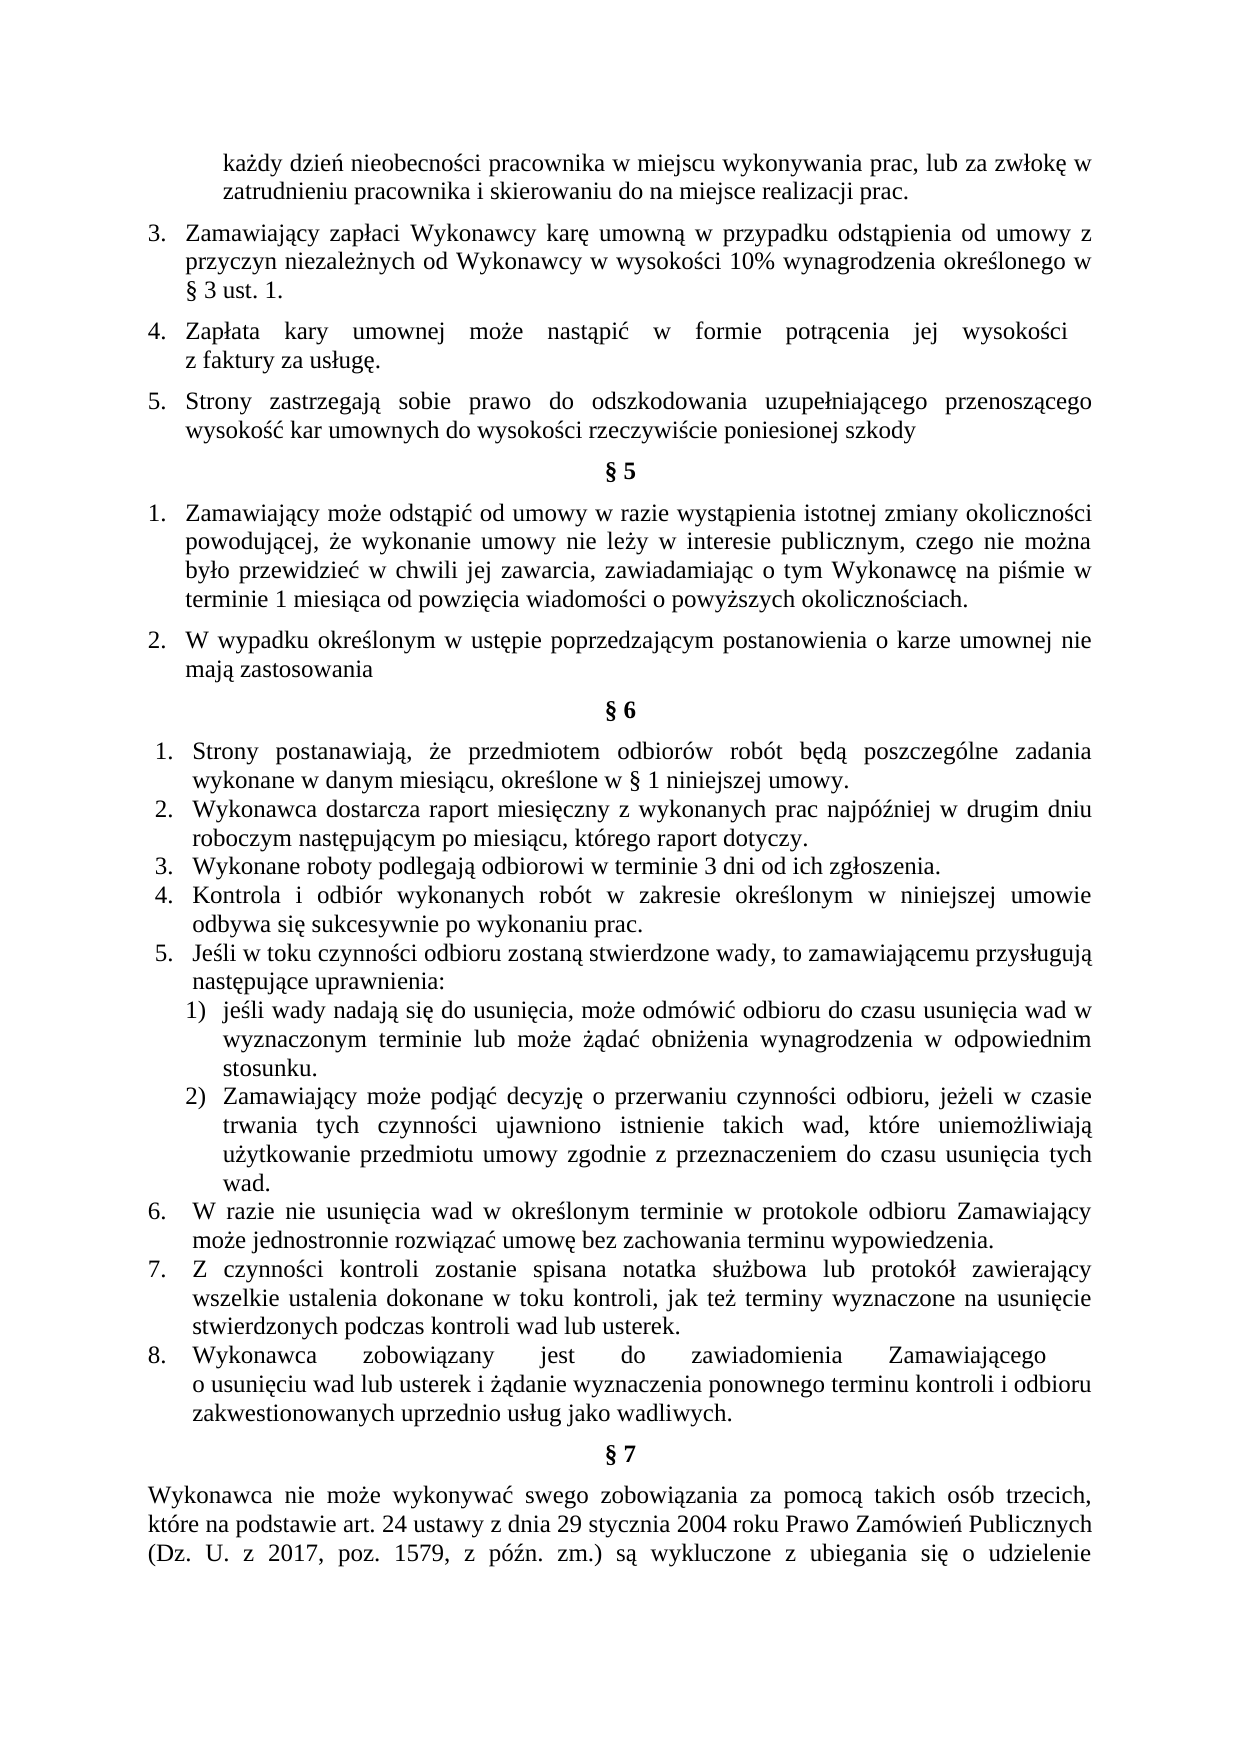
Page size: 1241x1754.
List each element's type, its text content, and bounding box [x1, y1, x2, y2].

list Wykonane roboty podlegają odbiorowi w terminie 3 dni od ich zgłoszenia. [154, 851, 1093, 880]
text § 6 [148, 695, 1093, 724]
list Strony zastrzegają sobie prawo do odszkodowania uzupełniającego przenoszącego wysokość kar umownych do wysokości rzeczywiście poniesionej szkody [148, 386, 1093, 444]
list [185, 148, 1093, 205]
list Z czynności kontroli zostanie spisana notatka służbowa lub protokół zawierający wszelkie ustalenia dokonane w toku kontroli, jak też terminy wyznaczone na usunięcie stwierdzonych podczas kontroli wad lub usterek. [148, 1254, 1093, 1340]
list Zamawiający może odstąpić od umowy w razie wystąpienia istotnej zmiany okoliczności powodującej, że wykonanie umowy nie leży w interesie publicznym, czego nie można było przewidzieć w chwili jej zawarcia, zawiadamiając o tym Wykonawcę na piśmie w terminie 1 miesiąca od powzięcia wiadomości o powyższych okolicznościach. [148, 498, 1093, 613]
list Zapłata kary umownej może nastąpić w formie potrącenia jej wysokości z faktury za usługę. [148, 316, 1093, 374]
list Jeśli w toku czynności odbioru zostaną stwierdzone wady, to zamawiającemu przysługują następujące uprawnienia: [154, 938, 1093, 995]
list W wypadku określonym w ustępie poprzedzającym postanowienia o karze umownej nie mają zastosowania [148, 625, 1093, 683]
list jeśli wady nadają się do usunięcia, może odmówić odbioru do czasu usunięcia wad w wyznaczonym terminie lub może żądać obniżenia wynagrodzenia w odpowiednim stosunku. [185, 995, 1093, 1081]
list Wykonawca zobowiązany jest do zawiadomienia Zamawiającego o usunięciu wad lub usterek i żądanie wyznaczenia ponownego terminu kontroli i odbioru zakwestionowanych uprzednio usług jako wadliwych. [148, 1340, 1093, 1426]
text § 5 [148, 456, 1093, 485]
list Zamawiający zapłaci Wykonawcy karę umowną w przypadku odstąpienia od umowy z przyczyn niezależnych od Wykonawcy w wysokości 10% wynagrodzenia określonego w § 3 ust. 1. [148, 218, 1093, 304]
list Wykonawca dostarcza raport miesięczny z wykonanych prac najpóźniej w drugim dniu roboczym następującym po miesiącu, którego raport dotyczy. [154, 794, 1093, 851]
list Zamawiający może podjąć decyzję o przerwaniu czynności odbioru, jeżeli w czasie trwania tych czynności ujawniono istnienie takich wad, które uniemożliwiają użytkowanie przedmiotu umowy zgodnie z przeznaczeniem do czasu usunięcia tych wad. [185, 1081, 1093, 1196]
list Strony postanawiają, że przedmiotem odbiorów robót będą poszczególne zadania wykonane w danym miesiącu, określone w § 1 niniejszej umowy. [154, 736, 1093, 794]
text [148, 1480, 1093, 1566]
text § 7 [148, 1439, 1093, 1468]
list W razie nie usunięcia wad w określonym terminie w protokole odbioru Zamawiający może jednostronnie rozwiązać umowę bez zachowania terminu wypowiedzenia. [148, 1196, 1093, 1254]
list Kontrola i odbiór wykonanych robót w zakresie określonym w niniejszej umowie odbywa się sukcesywnie po wykonaniu prac. [154, 880, 1093, 938]
